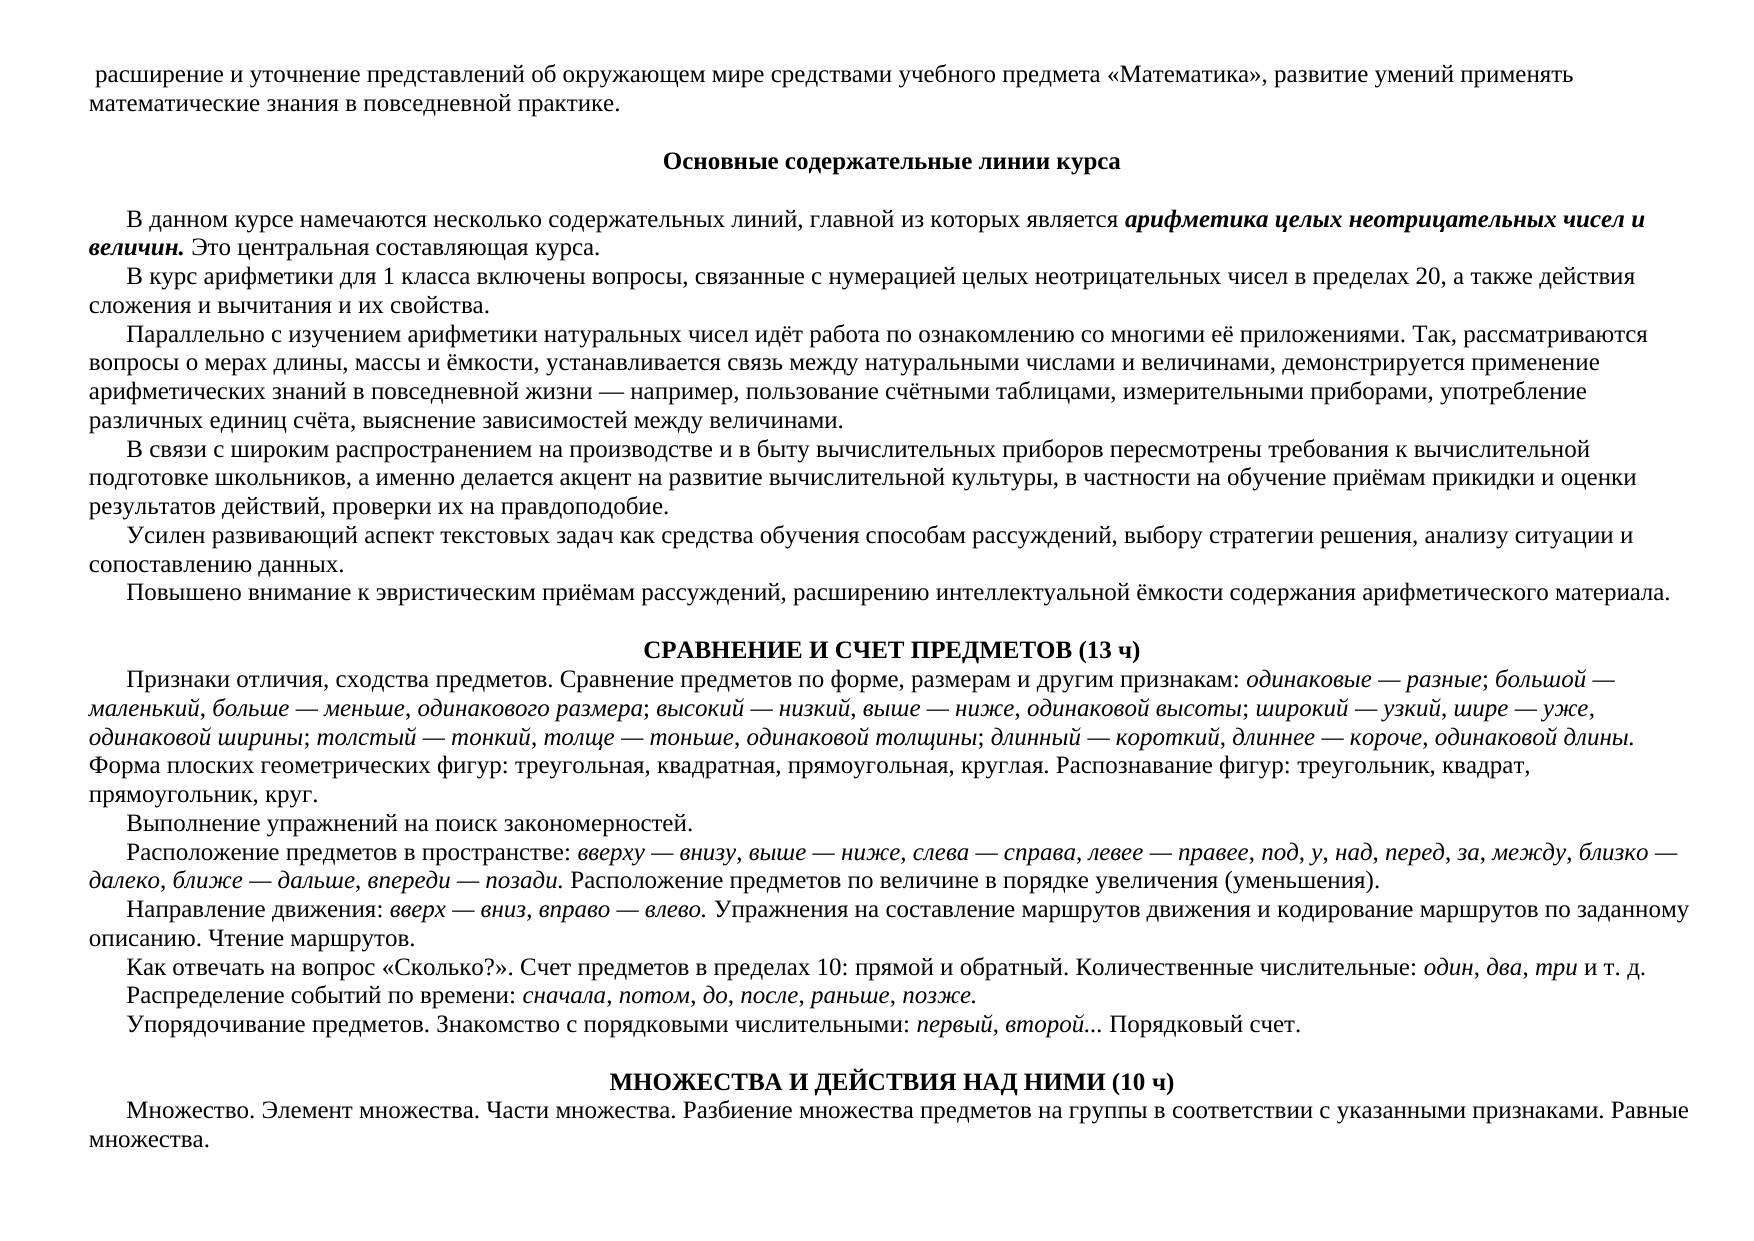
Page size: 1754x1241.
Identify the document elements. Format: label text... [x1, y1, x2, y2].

text Признаки отличия, сходства предметов. Сравнение предметов по форме, размерам и другим признакам: одинаковые — разные; большой — маленький, больше — меньше, одинакового размера; высокий — низкий, выше — ниже, одинаковой высоты; широкий — узкий, шире — уже, одинаковой ширины; толстый — тонкий, толще — тоньше, одинаковой толщины; длинный — короткий, длиннее — короче, одинаковой длины. Форма плоских геометрических фигур: треугольная, квадратная, прямоугольная, круглая. Распознавание фигур: треугольник, квадрат, прямоугольник, круг. Выполнение упражнений на поиск закономерностей. Расположение предметов в пространстве: вверху — внизу, выше — ниже, слева — справа, левее — правее, под, у, над, перед, за, между, близко — далеко, ближе — дальше, впереди — позади. Расположение предметов по величине в порядке увеличения (уменьшения). Направление движения: вверх — вниз, вправо — влево. Упражнения на составление маршрутов движения и кодирование маршрутов по заданному описанию. Чтение маршрутов. Как отвечать на вопрос «Сколько?». Счет предметов в пределах 10: прямой и обратный. Количественные числительные: один, два, три и т. д. Распределение событий по времени: сначала, потом, до, после, раньше, позже. Упорядочивание предметов. Знакомство с порядковыми числительными: первый, второй... Порядковый счет. [89, 664, 1695, 1038]
text В данном курсе намечаются несколько содержательных линий, главной из которых является арифметика целых неотрицательных чисел и величин. Это центральная составляющая курса. В курс арифметики для 1 класса включены вопросы, связанные с нумерацией целых неотрицательных чисел в пределах 20, а также действия сложения и вычитания и их свойства. Параллельно с изучением арифметики натуральных чисел идёт работа по ознакомлению со многими её приложениями. Так, рассматриваются вопросы о мерах длины, массы и ёмкости, устанавливается связь между натуральными числами и величинами, демонстрируется применение арифметических знаний в повседневной жизни — например, пользование счётными таблицами, измерительными приборами, употребление различных единиц счёта, выяснение зависимостей между величинами. В связи с широким распространением на производстве и в быту вычислительных приборов пересмотрены требования к вычислительной подготовке школьников, а именно делается акцент на развитие вычислительной культуры, в частности на обучение приёмам прикидки и оценки результатов действий, проверки их на правдоподобие. Усилен развивающий аспект текстовых задач как средства обучения способам рассуждений, выбору стратегии решения, анализу ситуации и сопоставлению данных. Повышено внимание к эвристическим приёмам рассуждений, расширению интеллектуальной ёмкости содержания арифметического материала. [89, 204, 1695, 606]
text расширение и уточнение представлений об окружающем мире средствами учебного предмета «Математика», развитие умений применять математические знания в повседневной практике. [89, 59, 1695, 117]
text Основные содержательные линии курса [89, 146, 1695, 174]
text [89, 1095, 1695, 1153]
text СРАВНЕНИЕ И СЧЕТ ПРЕДМЕТОВ (13 ч) [89, 635, 1695, 664]
text МНОЖЕСТВА И ДЕЙСТВИЯ НАД НИМИ (10 ч) [89, 1067, 1695, 1095]
